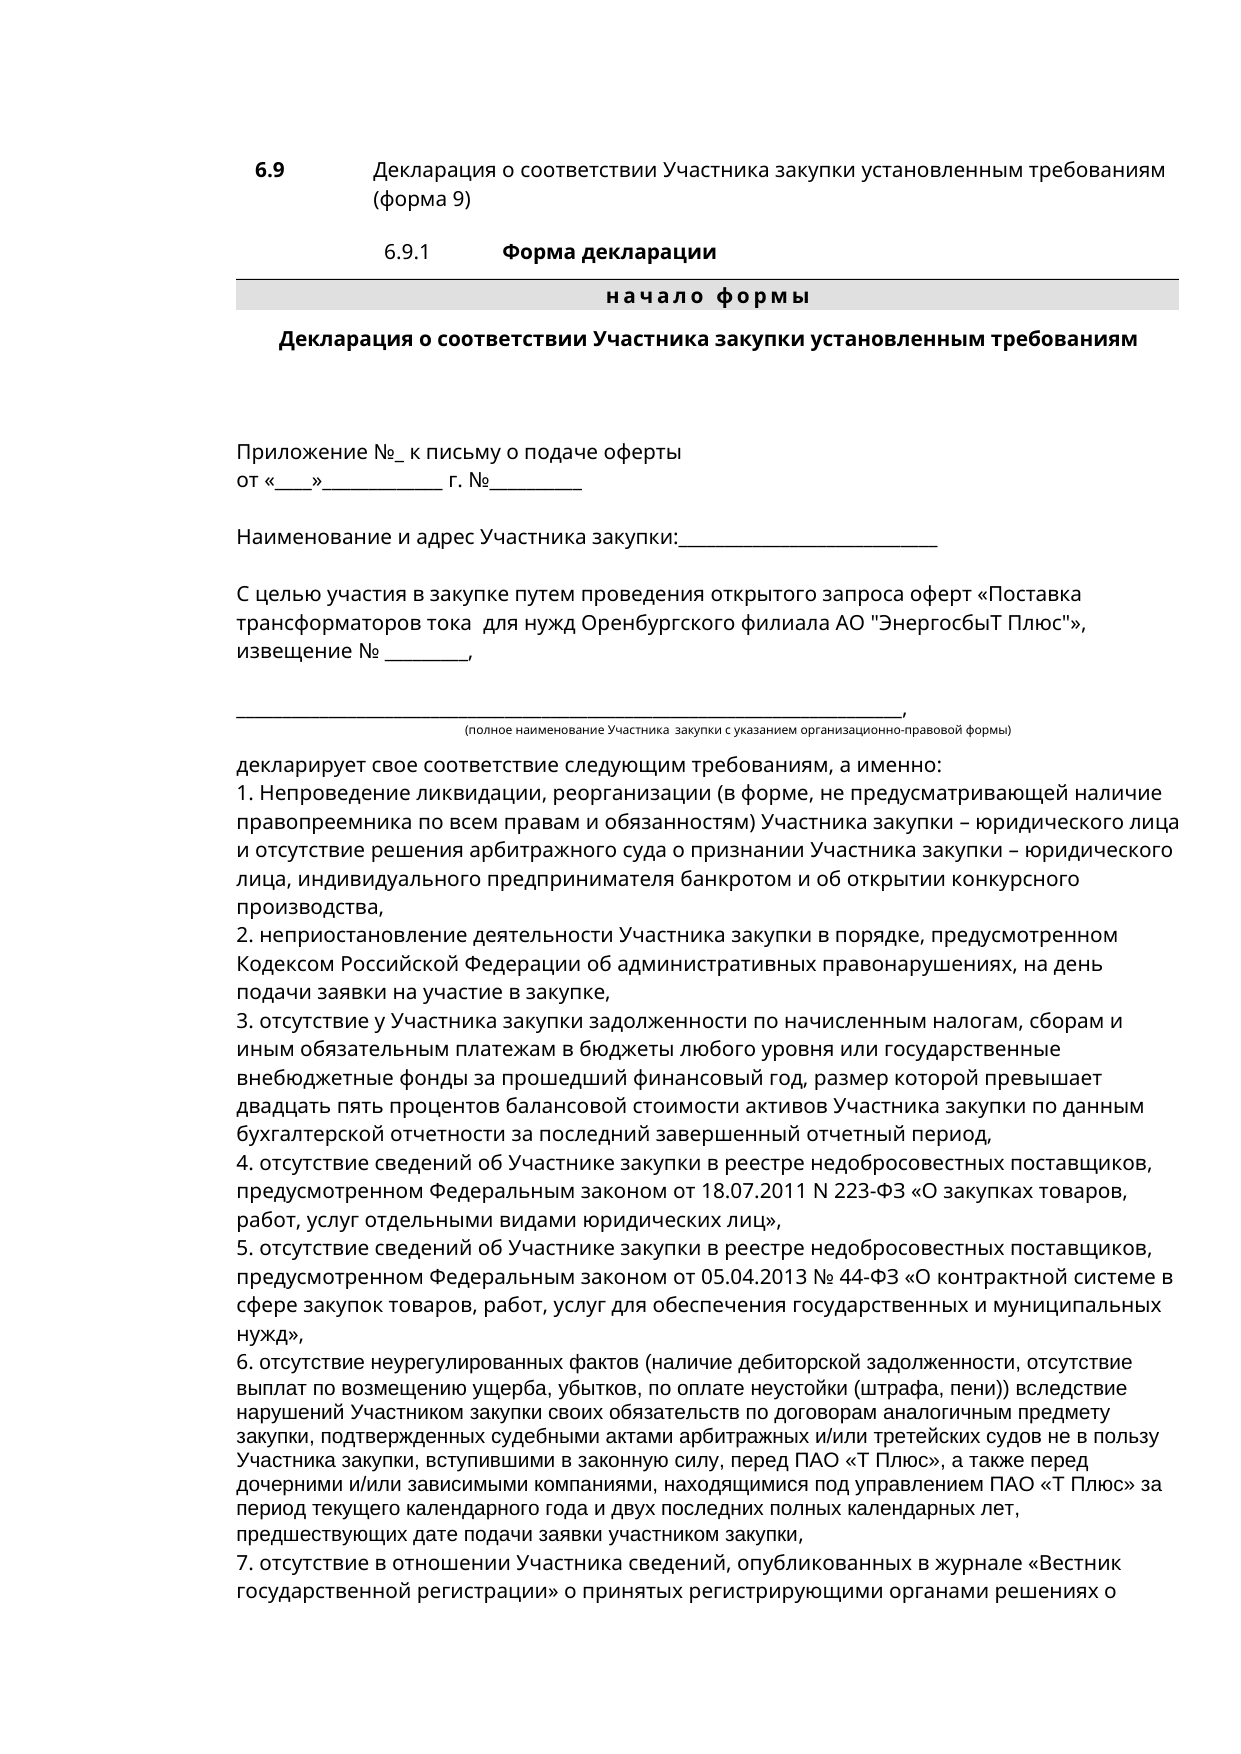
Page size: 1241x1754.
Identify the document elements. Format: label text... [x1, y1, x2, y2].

subtitle Декларация о соответствии Участника закупки установленным требованиям (форма 9) [255, 156, 1181, 212]
text Приложение №_ к письму о подаче оферты от «____»_____________ г. №__________ [236, 437, 1181, 494]
list Форма декларации [384, 237, 1181, 266]
text 2. неприостановление деятельности Участника закупки в порядке, предусмотренном Кодексом Российской Федерации об административных правонарушениях, на день подачи заявки на участие в закупке, [236, 921, 1181, 1006]
text извещение № _________, [236, 636, 1181, 664]
text 6. отсутствие неурегулированных фактов (наличие дебиторской задолженности, отсутствие выплат по возмещению ущерба, убытков, по оплате неустойки (штрафа, пени)) вследствие нарушений Участником закупки своих обязательств по договорам аналогичным предмету закупки, подтвержденных судебными актами арбитражных и/или третейских судов не в пользу Участника закупки, вступившими в законную силу, перед ПАО «Т Плюс», а также перед дочерними и/или зависимыми компаниями, находящимися под управлением ПАО «Т Плюс» за период текущего календарного года и двух последних полных календарных лет, предшествующих дате подачи заявки участником закупки, [236, 1347, 1181, 1548]
text начало формы [236, 280, 1179, 310]
text С целью участия в закупке путем проведения открытого запроса оферт «Поставка трансформаторов тока для нужд Оренбургского филиала АО "ЭнергосбыТ Плюс"», [236, 579, 1181, 636]
text 5. отсутствие сведений об Участнике закупки в реестре недобросовестных поставщиков, предусмотренном Федеральным законом от 05.04.2013 № 44-ФЗ «О контрактной системе в сфере закупок товаров, работ, услуг для обеспечения государственных и муниципальных нужд», [236, 1233, 1181, 1347]
text 1. Непроведение ликвидации, реорганизации (в форме, не предусматривающей наличие правопреемника по всем правам и обязанностям) Участника закупки – юридического лица и отсутствие решения арбитражного суда о признании Участника закупки – юридического лица, индивидуального предпринимателя банкротом и об открытии конкурсного производства, [236, 778, 1181, 921]
text 4. отсутствие сведений об Участнике закупки в реестре недобросовестных поставщиков, предусмотренном Федеральным законом от 18.07.2011 N 223-ФЗ «О закупках товаров, работ, услуг отдельными видами юридических лиц», [236, 1148, 1181, 1233]
text Наименование и адрес Участника закупки:____________________________ [236, 522, 1181, 551]
text 3. отсутствие у Участника закупки задолженности по начисленным налогам, сборам и иным обязательным платежам в бюджеты любого уровня или государственные внебюджетные фонды за прошедший финансовый год, размер которой превышает двадцать пять процентов балансовой стоимости активов Участника закупки по данным бухгалтерской отчетности за последний завершенный отчетный период, [236, 1006, 1181, 1148]
text Декларация о соответствии Участника закупки установленным требованиям [236, 324, 1181, 353]
text декларирует свое соответствие следующим требованиям, а именно: [236, 750, 1181, 778]
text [236, 1548, 1181, 1604]
text (полное наименование Участника закупки с указанием организационно-правовой формы) [236, 721, 1181, 750]
text ________________________________________________________________________, [236, 693, 1181, 721]
